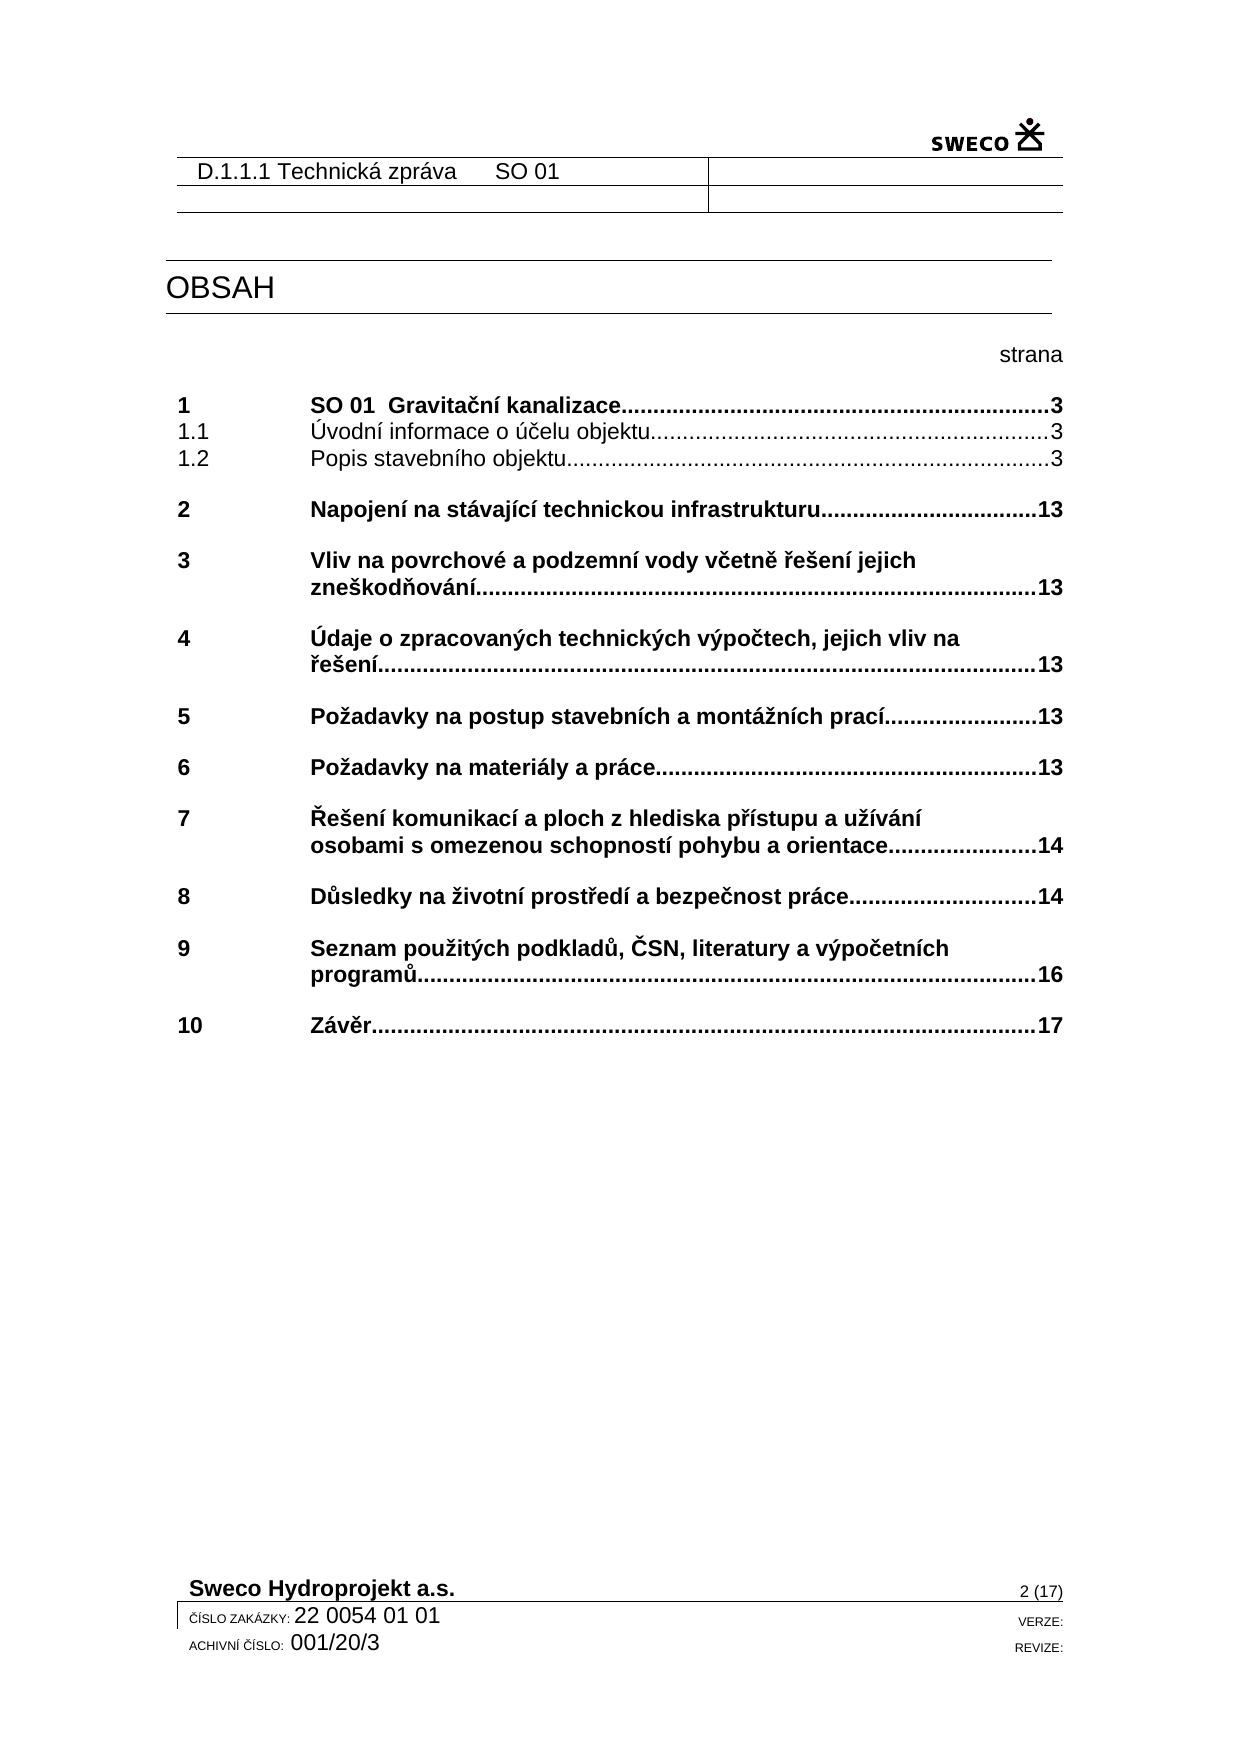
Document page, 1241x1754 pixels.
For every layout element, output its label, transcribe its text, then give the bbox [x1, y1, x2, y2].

text 10 Závěr 17 [177, 1012, 1022, 1038]
text 6 Požadavky na materiály a práce 13 [177, 754, 1022, 780]
text 1.2 Popis stavebního objektu 3 [177, 444, 1022, 471]
text 3 Vliv na povrchové a podzemní vody včetně řešení jejich zneškodňování 13 [177, 547, 1022, 600]
text 8 Důsledky na životní prostředí a bezpečnost práce 14 [177, 883, 1022, 909]
text 7 Řešení komunikací a ploch z hlediska přístupu a užívání osobami s omezenou schopností pohybu a orientace 14 [177, 805, 1022, 858]
text 2 Napojení na stávající technickou infrastrukturu 13 [177, 496, 1022, 522]
text 4 Údaje o zpracovaných technických výpočtech, jejich vliv na řešení 13 [177, 625, 1022, 678]
table_header OBSAH [166, 261, 1052, 313]
text 1 SO 01 Gravitační kanalizace 3 [177, 392, 1022, 418]
text 9 Seznam použitých podkladů, ČSN, literatury a výpočetních programů 16 [177, 934, 1022, 987]
text 5 Požadavky na postup stavebních a montážních prací 13 [177, 703, 1022, 729]
text 1.1 Úvodní informace o účelu objektu 3 [177, 418, 1022, 444]
text strana [177, 341, 1063, 367]
